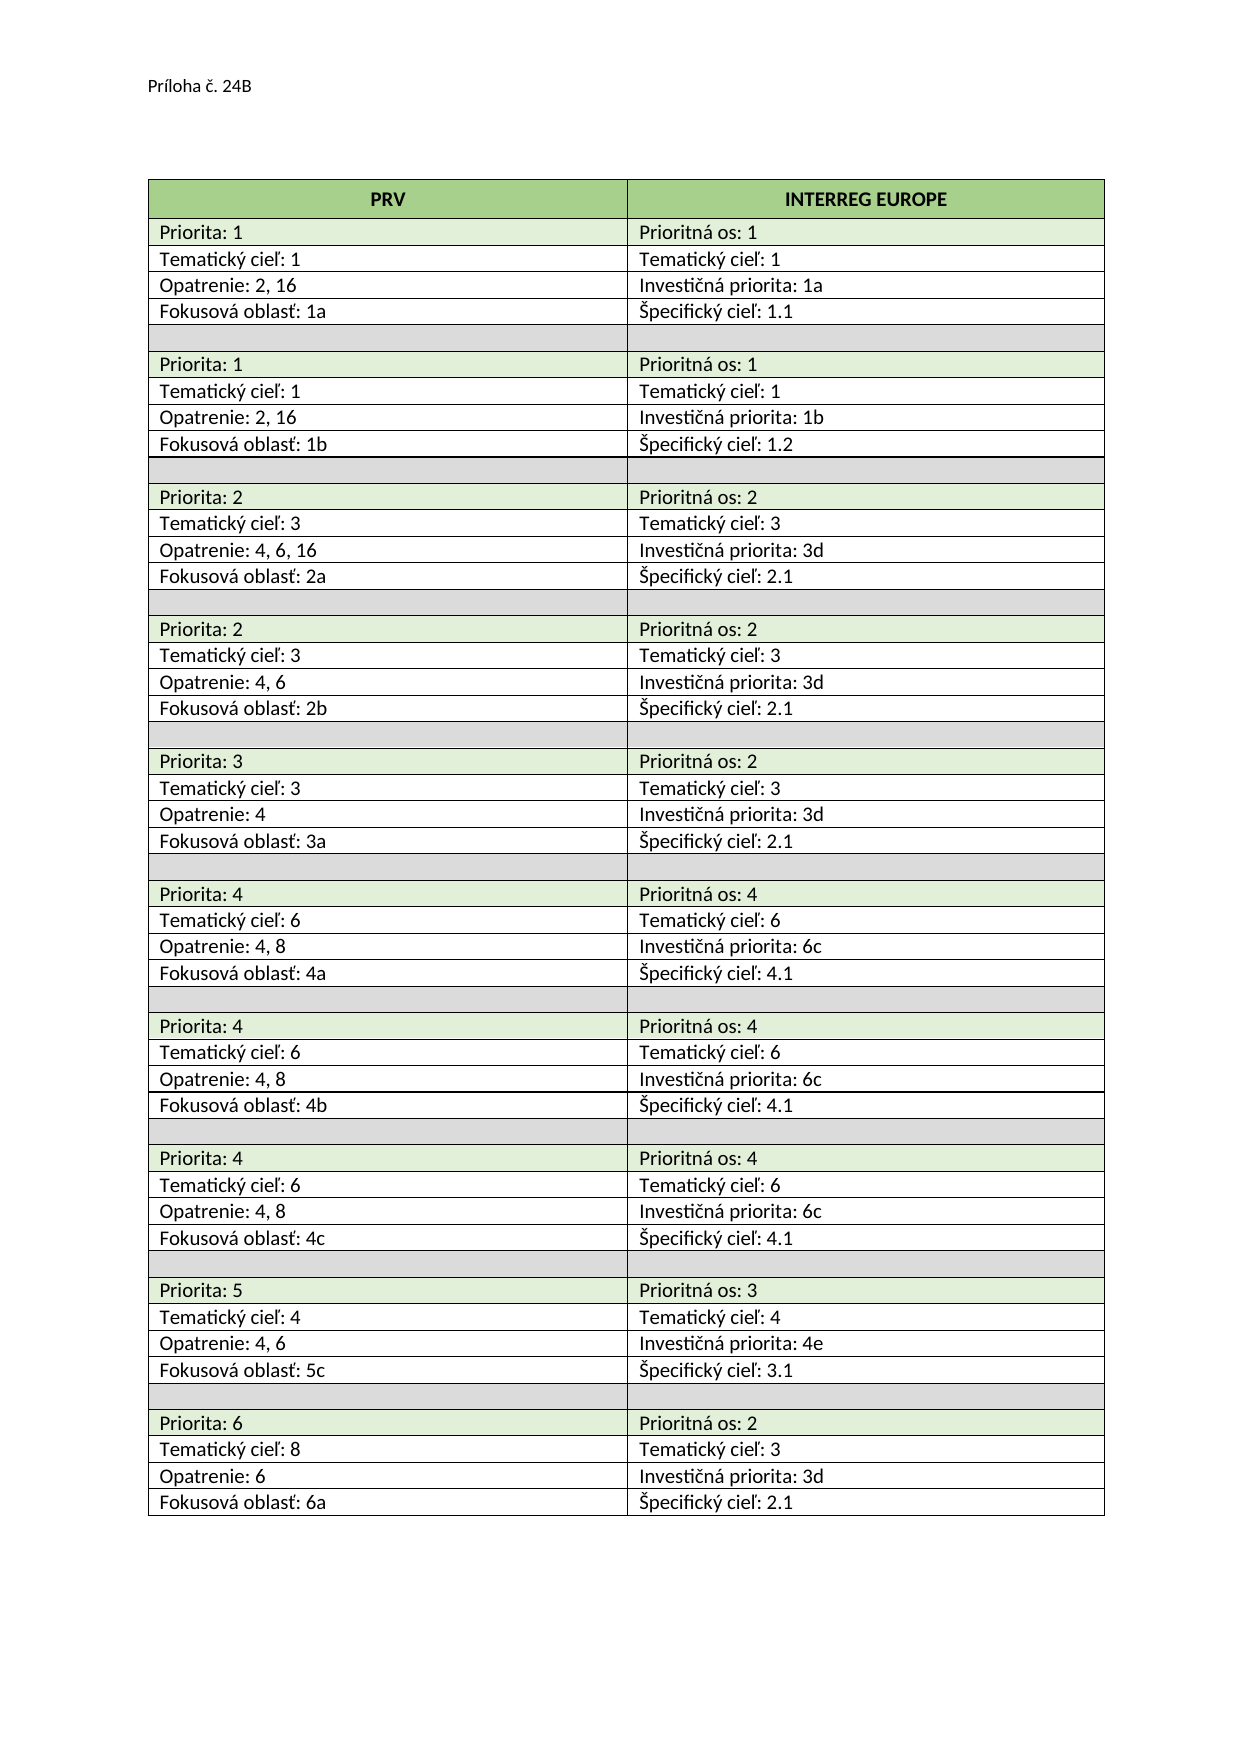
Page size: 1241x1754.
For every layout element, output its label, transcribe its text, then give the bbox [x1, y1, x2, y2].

table_cell Špecifický cieľ: 1.2 [628, 431, 1104, 456]
table_cell Investičná priorita: 6c [628, 1066, 1104, 1091]
table_cell Fokusová oblasť: 1a [149, 299, 627, 324]
table_cell [149, 987, 627, 1012]
table_cell Priorita: 3 [149, 749, 627, 774]
table_cell Opatrenie: 4, 6 [149, 1331, 627, 1356]
table_cell Tematický cieľ: 6 [149, 907, 627, 933]
table_cell Priorita: 6 [149, 1410, 627, 1435]
table_cell Fokusová oblasť: 4a [149, 960, 627, 986]
table_cell Opatrenie: 2, 16 [149, 272, 627, 298]
table_cell Investičná priorita: 4e [628, 1331, 1104, 1356]
table_cell Opatrenie: 4 [149, 801, 627, 827]
table_cell Investičná priorita: 6c [628, 1198, 1104, 1224]
table_cell Priorita: 2 [149, 484, 627, 509]
table_cell [628, 854, 1104, 880]
table_cell Opatrenie: 4, 8 [149, 1066, 627, 1091]
table_cell Investičná priorita: 1b [628, 405, 1104, 430]
table_cell Opatrenie: 4, 6 [149, 669, 627, 694]
table_cell Fokusová oblasť: 1b [149, 431, 627, 456]
table_cell Tematický cieľ: 6 [149, 1040, 627, 1065]
table_cell Špecifický cieľ: 2.1 [628, 563, 1104, 589]
table_cell Fokusová oblasť: 4c [149, 1225, 627, 1250]
table_cell [149, 1251, 627, 1277]
table_cell Tematický cieľ: 1 [628, 246, 1104, 271]
table_cell Priorita: 2 [149, 616, 627, 642]
table_cell [628, 458, 1104, 483]
table_cell Prioritná os: 2 [628, 749, 1104, 774]
table_cell Špecifický cieľ: 1.1 [628, 299, 1104, 324]
table_cell Tematický cieľ: 8 [149, 1436, 627, 1462]
table_cell [149, 1384, 627, 1409]
table_cell Tematický cieľ: 3 [149, 643, 627, 668]
table_cell Opatrenie: 4, 8 [149, 934, 627, 959]
table_cell Tematický cieľ: 3 [628, 1436, 1104, 1462]
table_cell Prioritná os: 3 [628, 1278, 1104, 1303]
table_cell Špecifický cieľ: 4.1 [628, 1093, 1104, 1118]
table_cell Tematický cieľ: 3 [628, 643, 1104, 668]
table_cell Tematický cieľ: 3 [628, 510, 1104, 536]
table_cell Opatrenie: 4, 8 [149, 1198, 627, 1224]
table_cell Tematický cieľ: 4 [628, 1304, 1104, 1329]
table_cell [628, 1384, 1104, 1409]
table_cell [628, 1251, 1104, 1277]
table_cell Opatrenie: 6 [149, 1463, 627, 1488]
table_cell Fokusová oblasť: 2b [149, 696, 627, 721]
table_cell Prioritná os: 2 [628, 1410, 1104, 1435]
table_header PRV [149, 180, 627, 218]
table_cell Tematický cieľ: 1 [149, 378, 627, 403]
table_cell [628, 722, 1104, 747]
table_cell Tematický cieľ: 6 [628, 1172, 1104, 1197]
table_cell Tematický cieľ: 3 [149, 775, 627, 800]
table_cell Fokusová oblasť: 6a [149, 1489, 627, 1515]
table_cell Priorita: 4 [149, 1013, 627, 1038]
table_cell Tematický cieľ: 3 [628, 775, 1104, 800]
table_cell Prioritná os: 4 [628, 1145, 1104, 1171]
table_cell Špecifický cieľ: 2.1 [628, 696, 1104, 721]
table_cell Špecifický cieľ: 3.1 [628, 1357, 1104, 1382]
table_cell Prioritná os: 2 [628, 616, 1104, 642]
table_cell Opatrenie: 2, 16 [149, 405, 627, 430]
table_cell Priorita: 1 [149, 352, 627, 377]
table_cell Tematický cieľ: 6 [628, 907, 1104, 933]
table_cell [149, 458, 627, 483]
table_cell Investičná priorita: 3d [628, 1463, 1104, 1488]
table_cell Špecifický cieľ: 4.1 [628, 1225, 1104, 1250]
table_cell Špecifický cieľ: 2.1 [628, 1489, 1104, 1515]
table_cell [149, 325, 627, 351]
table_cell [149, 854, 627, 880]
table_cell Investičná priorita: 6c [628, 934, 1104, 959]
table_cell Fokusová oblasť: 2a [149, 563, 627, 589]
table_cell Fokusová oblasť: 5c [149, 1357, 627, 1382]
table_cell Priorita: 4 [149, 1145, 627, 1171]
table_cell Špecifický cieľ: 4.1 [628, 960, 1104, 986]
table_cell Fokusová oblasť: 3a [149, 828, 627, 853]
table_cell [628, 987, 1104, 1012]
table_cell Prioritná os: 2 [628, 484, 1104, 509]
table_cell Tematický cieľ: 6 [149, 1172, 627, 1197]
table_cell Tematický cieľ: 6 [628, 1040, 1104, 1065]
table_cell Prioritná os: 4 [628, 881, 1104, 906]
table_cell [149, 590, 627, 615]
table_cell Investičná priorita: 3d [628, 669, 1104, 694]
table_cell Opatrenie: 4, 6, 16 [149, 537, 627, 562]
table_cell Priorita: 5 [149, 1278, 627, 1303]
table_cell Investičná priorita: 3d [628, 537, 1104, 562]
table_cell Tematický cieľ: 1 [149, 246, 627, 271]
table_cell Fokusová oblasť: 4b [149, 1093, 627, 1118]
table_cell Tematický cieľ: 1 [628, 378, 1104, 403]
table_cell Priorita: 4 [149, 881, 627, 906]
table_cell Prioritná os: 4 [628, 1013, 1104, 1038]
table_cell Prioritná os: 1 [628, 219, 1104, 245]
table_cell [628, 325, 1104, 351]
table_cell [628, 1119, 1104, 1144]
table_cell Tematický cieľ: 3 [149, 510, 627, 536]
table_cell Priorita: 1 [149, 219, 627, 245]
table_cell Prioritná os: 1 [628, 352, 1104, 377]
table_cell Špecifický cieľ: 2.1 [628, 828, 1104, 853]
table_cell Tematický cieľ: 4 [149, 1304, 627, 1329]
table_cell Investičná priorita: 1a [628, 272, 1104, 298]
table_cell [628, 590, 1104, 615]
table_cell [149, 722, 627, 747]
table_cell [149, 1119, 627, 1144]
table_header INTERREG EUROPE [628, 180, 1104, 218]
table_cell Investičná priorita: 3d [628, 801, 1104, 827]
